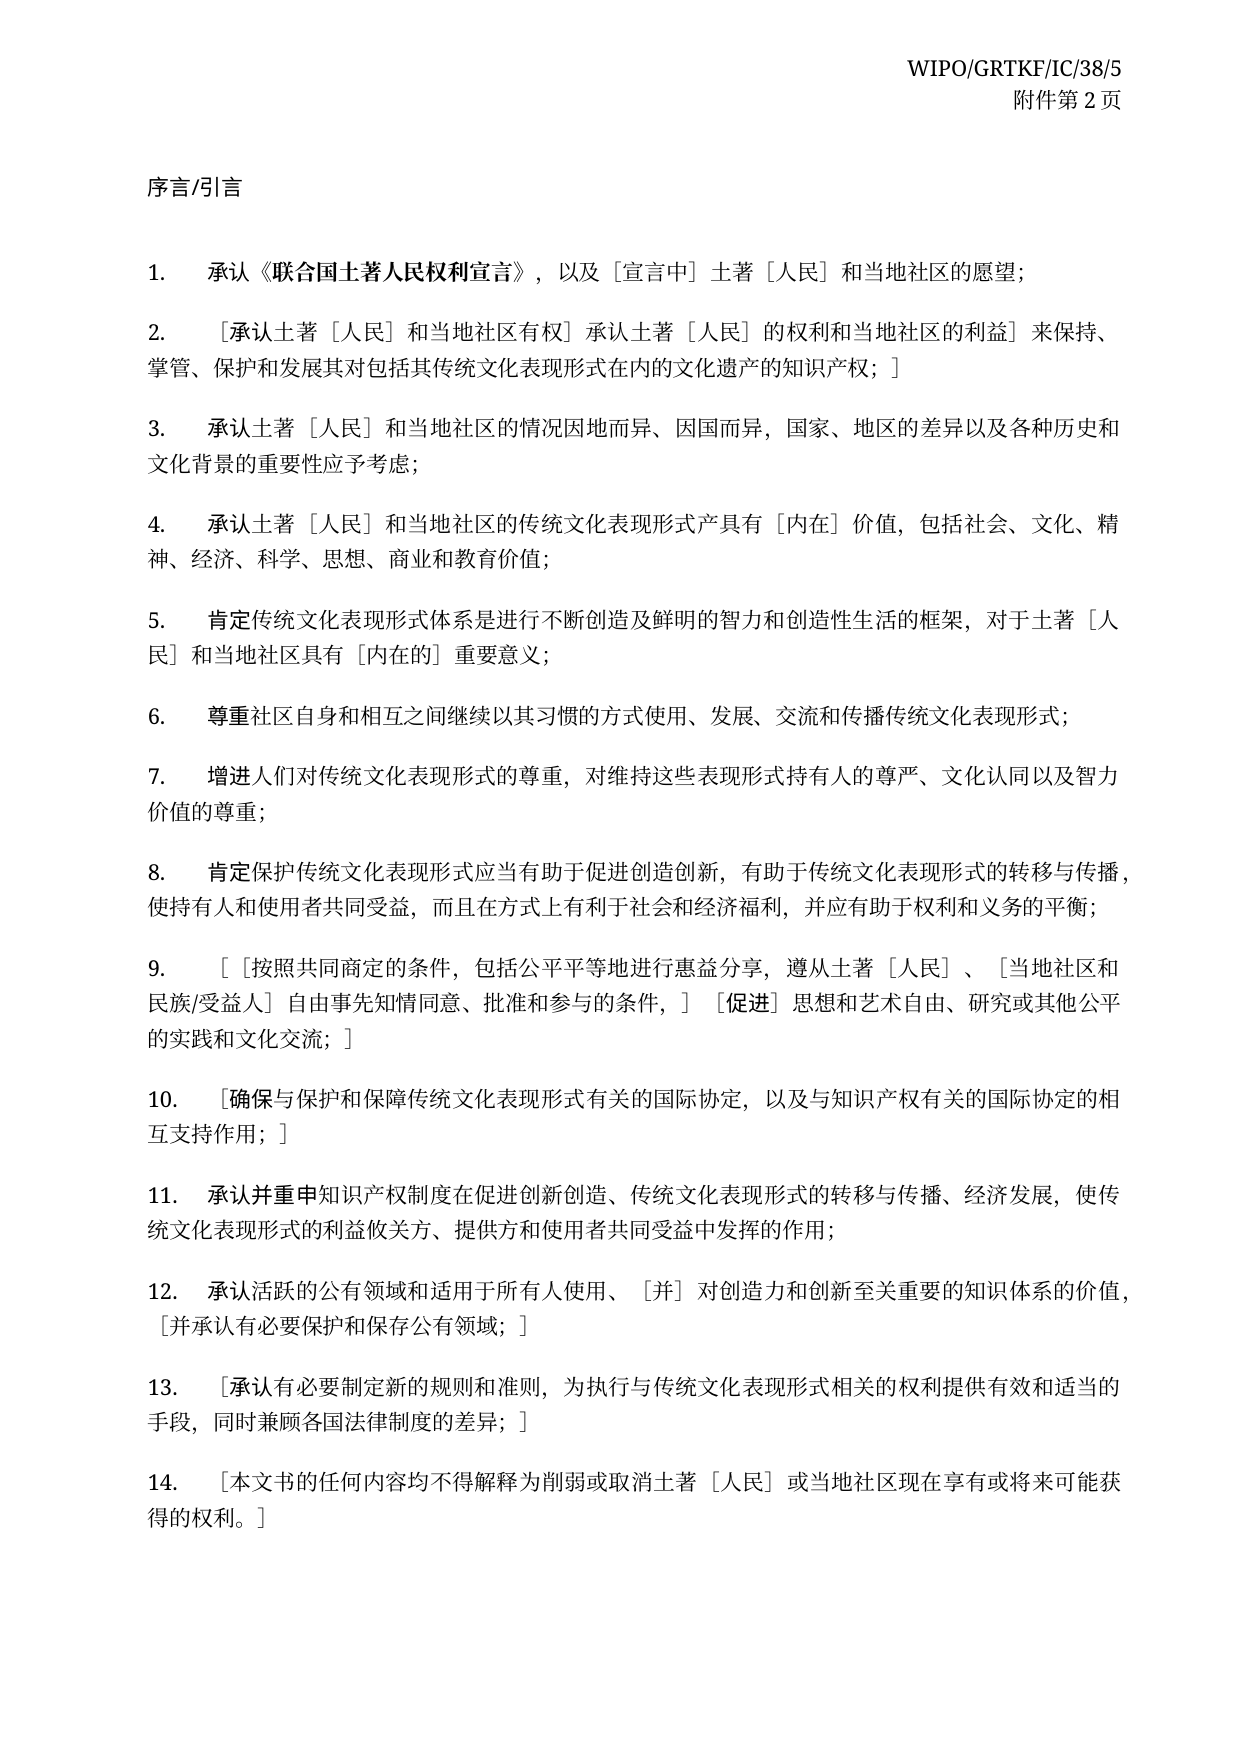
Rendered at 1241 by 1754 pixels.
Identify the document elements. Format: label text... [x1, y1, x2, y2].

list 增进人们对传统文化表现形式的尊重，对维持这些表现形式持有人的尊严、文化认同以及智力价值的尊重； [148, 755, 1122, 826]
list ［本文书的任何内容均不得解释为削弱或取消土著［人民］或当地社区现在享有或将来可能获得的权利。］ [148, 1462, 1122, 1532]
list 尊重社区自身和相互之间继续以其习惯的方式使用、发展、交流和传播传统文化表现形式； [148, 695, 1122, 730]
list 承认活跃的公有领域和适用于所有人使用、［并］对创造力和创新至关重要的知识体系的价值，［并承认有必要保护和保存公有领域；］ [148, 1270, 1122, 1341]
text 序言/引言 [148, 166, 1122, 201]
list 承认并重申知识产权制度在促进创新创造、传统文化表现形式的转移与传播、经济发展，使传统文化表现形式的利益攸关方、提供方和使用者共同受益中发挥的作用； [148, 1174, 1122, 1245]
list ［确保与保护和保障传统文化表现形式有关的国际协定，以及与知识产权有关的国际协定的相互支持作用；］ [148, 1078, 1122, 1149]
list ［承认土著［人民］和当地社区有权］承认土著［人民］的权利和当地社区的利益］来保持、掌管、保护和发展其对包括其传统文化表现形式在内的文化遗产的知识产权；］ [148, 312, 1122, 382]
list 承认《联合国土著人民权利宣言》，以及［宣言中］土著［人民］和当地社区的愿望； [148, 251, 1122, 287]
list ［承认有必要制定新的规则和准则，为执行与传统文化表现形式相关的权利提供有效和适当的手段，同时兼顾各国法律制度的差异；］ [148, 1366, 1122, 1437]
list 承认土著［人民］和当地社区的情况因地而异、因国而异，国家、地区的差异以及各种历史和文化背景的重要性应予考虑； [148, 407, 1122, 478]
list 肯定保护传统文化表现形式应当有助于促进创造创新，有助于传统文化表现形式的转移与传播，使持有人和使用者共同受益，而且在方式上有利于社会和经济福利，并应有助于权利和义务的平衡； [148, 851, 1122, 922]
list ［［按照共同商定的条件，包括公平平等地进行惠益分享，遵从土著［人民］、［当地社区和民族/受益人］自由事先知情同意、批准和参与的条件，］［促进］思想和艺术自由、研究或其他公平的实践和文化交流；］ [148, 947, 1122, 1053]
list 承认土著［人民］和当地社区的传统文化表现形式产具有［内在］价值，包括社会、文化、精神、经济、科学、思想、商业和教育价值； [148, 503, 1122, 574]
list 肯定传统文化表现形式体系是进行不断创造及鲜明的智力和创造性生活的框架，对于土著［人民］和当地社区具有［内在的］重要意义； [148, 599, 1122, 670]
